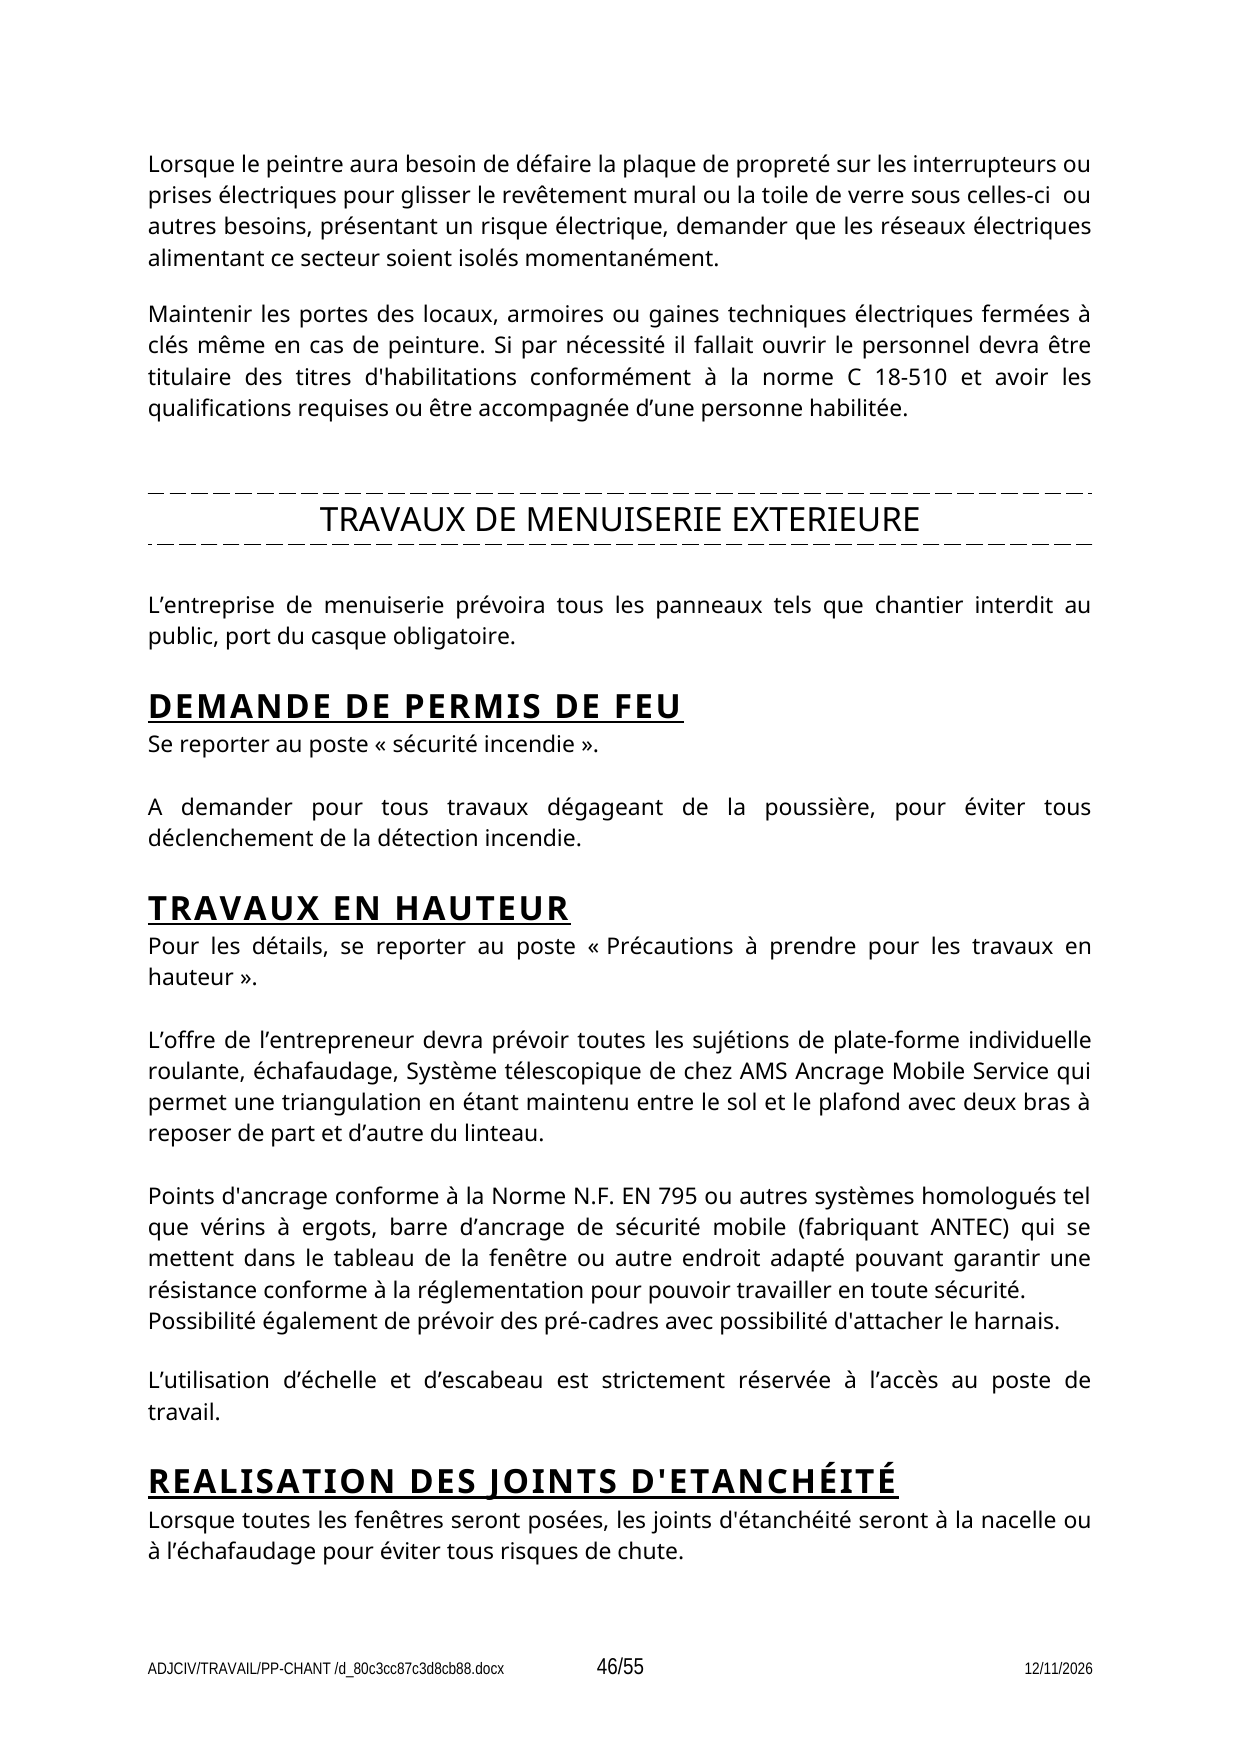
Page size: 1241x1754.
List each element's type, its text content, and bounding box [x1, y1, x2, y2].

text A demander pour tous travaux dégageant de la poussière, pour éviter tous déclenchement de la détection incendie. [148, 791, 1092, 853]
subtitle realisation des joints d'etanchéité [148, 1458, 1092, 1504]
text L’utilisation d’échelle et d’escabeau est strictement réservée à l’accès au poste de travail. [148, 1364, 1092, 1427]
text L’entreprise de menuiserie prévoira tous les panneaux tels que chantier interdit au public, port du casque obligatoire. [148, 589, 1092, 651]
subtitle Demande de Permis de feu [148, 683, 1092, 728]
text Se reporter au poste « sécurité incendie ». [148, 728, 1092, 759]
text Pour les détails, se reporter au poste « Précautions à prendre pour les travaux en hauteur ». [148, 930, 1092, 992]
text L’offre de l’entrepreneur devra prévoir toutes les sujétions de plate-forme individuelle roulante, échafaudage, Système télescopique de chez AMS Ancrage Mobile Service qui permet une triangulation en étant maintenu entre le sol et le plafond avec deux bras à reposer de part et d’autre du linteau. [148, 1023, 1092, 1148]
text Points d'ancrage conforme à la Norme N.F. EN 795 ou autres systèmes homologués tel que vérins à ergots, barre d’ancrage de sécurité mobile (fabriquant ANTEC) qui se mettent dans le tableau de la fenêtre ou autre endroit adapté pouvant garantir une résistance conforme à la réglementation pour pouvoir travailler en toute sécurité. [148, 1180, 1092, 1305]
text Possibilité également de prévoir des pré-cadres avec possibilité d'attacher le harnais. [148, 1305, 1092, 1336]
subtitle TRAVAUX DE MENUISERIE EXTERIEURE [148, 492, 1092, 545]
text Maintenir les portes des locaux, armoires ou gaines techniques électriques fermées à clés même en cas de peinture. Si par nécessité il fallait ouvrir le personnel devra être titulaire des titres d'habilitations conformément à la norme C 18-510 et avoir les qualifications requises ou être accompagnée d’une personne habilitée. [148, 298, 1093, 423]
subtitle Travaux en hauteur [148, 884, 1092, 930]
text Lorsque toutes les fenêtres seront posées, les joints d'étanchéité seront à la nacelle ou à l’échafaudage pour éviter tous risques de chute. [148, 1504, 1092, 1566]
text Lorsque le peintre aura besoin de défaire la plaque de propreté sur les interrupteurs ou prises électriques pour glisser le revêtement mural ou la toile de verre sous celles-ci ou autres besoins, présentant un risque électrique, demander que les réseaux électriques alimentant ce secteur soient isolés momentanément. [148, 148, 1092, 273]
